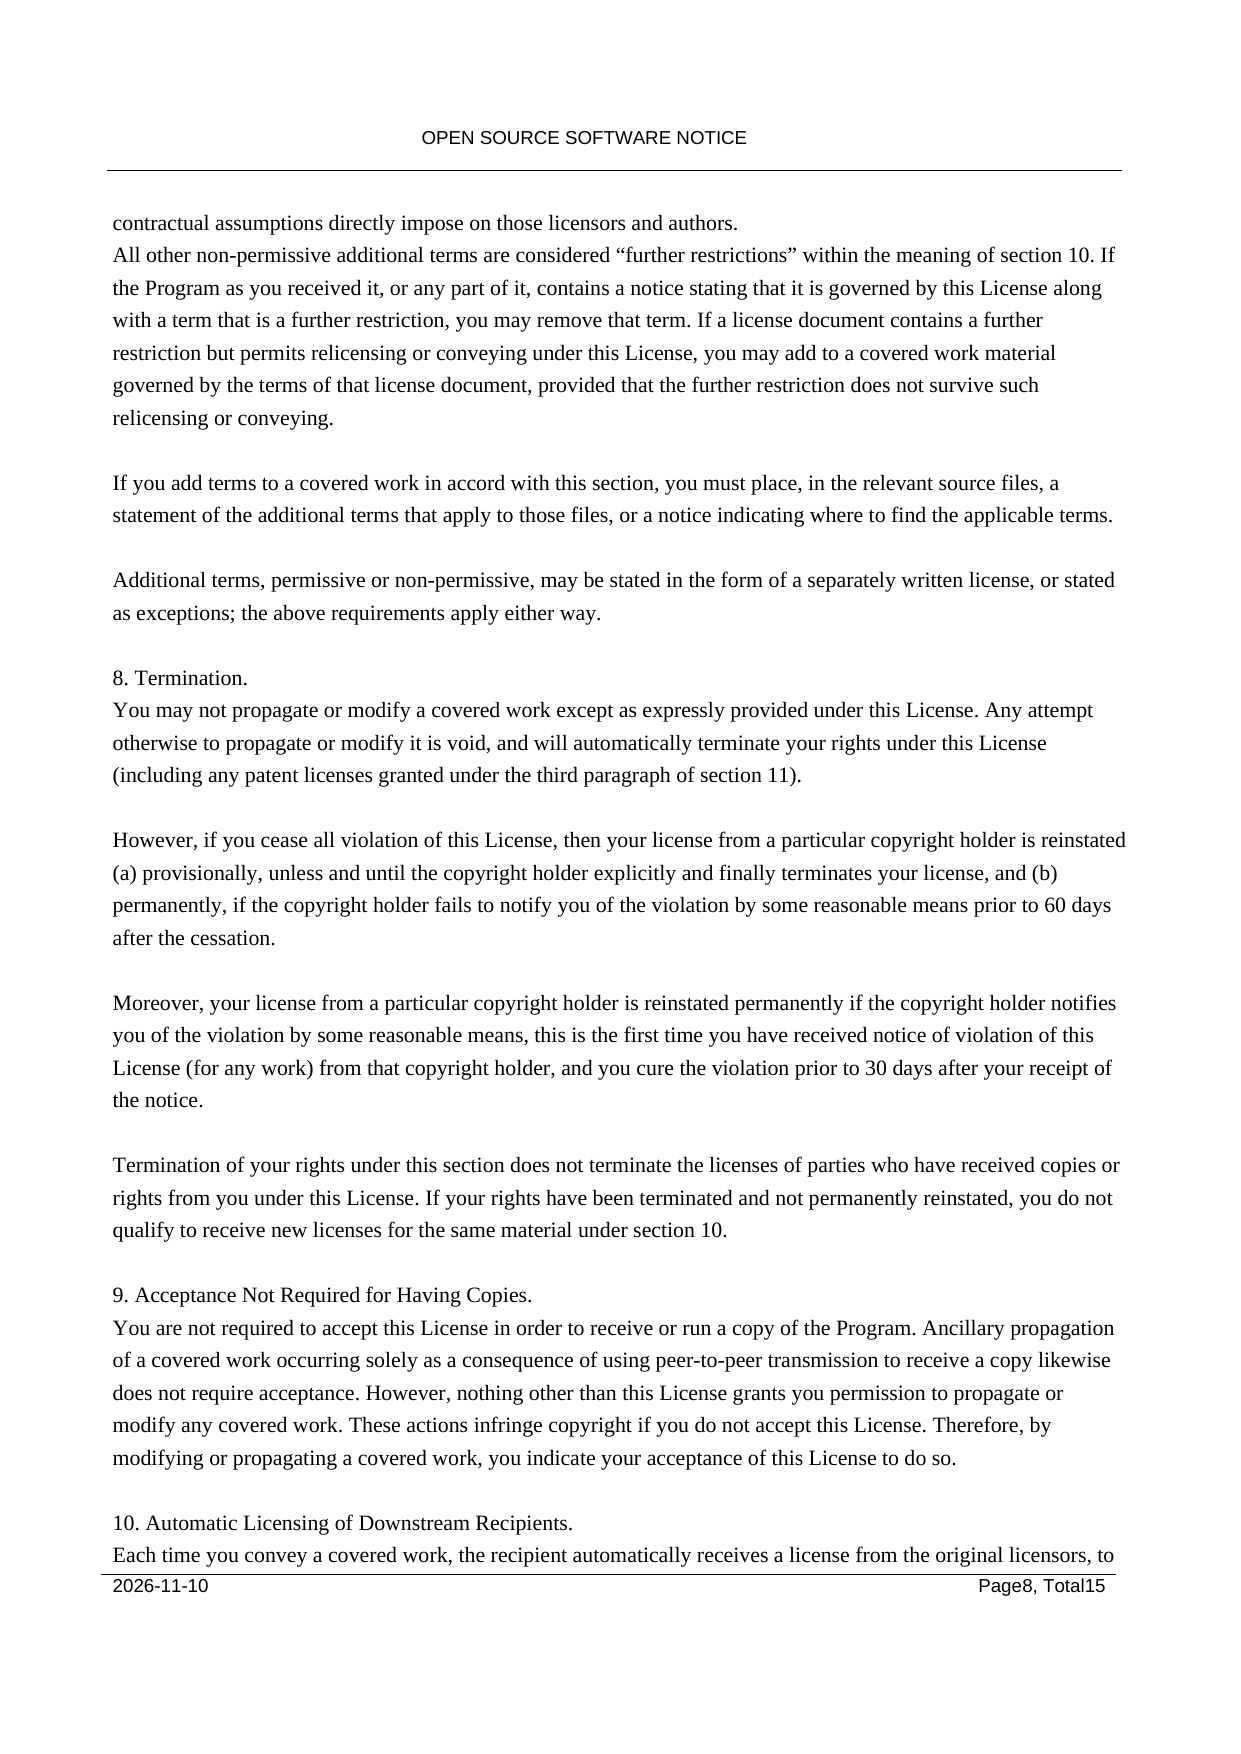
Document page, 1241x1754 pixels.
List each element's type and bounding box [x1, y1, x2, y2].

text [112, 206, 1128, 1571]
